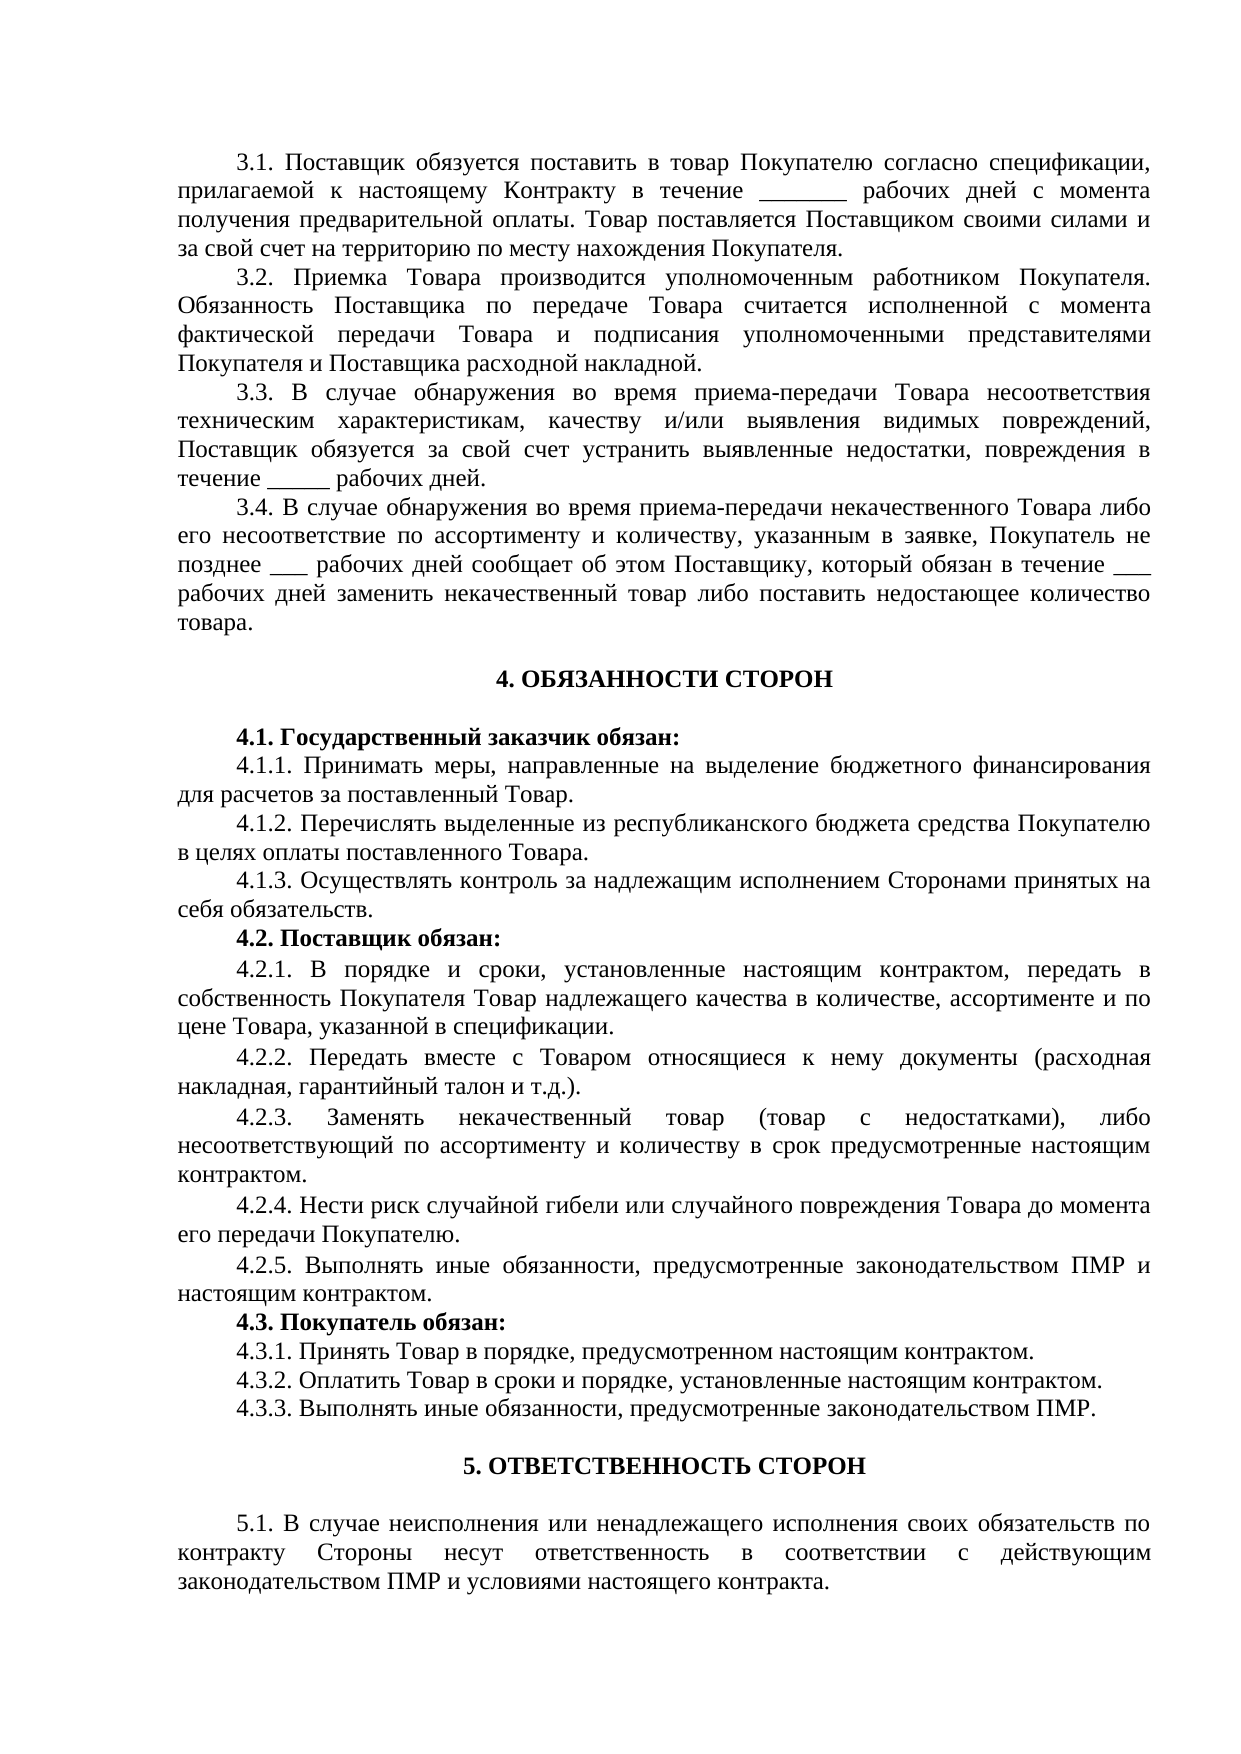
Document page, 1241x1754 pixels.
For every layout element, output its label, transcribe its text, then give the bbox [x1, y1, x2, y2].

text 4.2.5. Выполнять иные обязанности, предусмотренные законодательством ПМР и настоящим контрактом. [177, 1250, 1152, 1307]
text 3.2. Приемка Товара производится уполномоченным работником Покупателя. Обязанность Поставщика по передаче Товара считается исполненной с момента фактической передачи Товара и подписания уполномоченными представителями Покупателя и Поставщика расходной накладной. [177, 262, 1152, 377]
text 5.1. В случае неисполнения или ненадлежащего исполнения своих обязательств по контракту Стороны несут ответственность в соответствии с действующим законодательством ПМР и условиями настоящего контракта. [177, 1508, 1152, 1595]
text 4.3.2. Оплатить Товар в сроки и порядке, установленные настоящим контрактом. [177, 1365, 1152, 1393]
text 4.2.4. Нести риск случайной гибели или случайного повреждения Товара до момента его передачи Покупателю. [177, 1190, 1152, 1248]
text 4.1.3. Осуществлять контроль за надлежащим исполнением Сторонами принятых на себя обязательств. [177, 866, 1152, 923]
text 4.3.1. Принять Товар в порядке, предусмотренном настоящим контрактом. [177, 1336, 1152, 1365]
text 4.2. Поставщик обязан: [177, 923, 1152, 952]
text 3.3. В случае обнаружения во время приема-передачи Товара несоответствия техническим характеристикам, качеству и/или выявления видимых повреждений, Поставщик обязуется за свой счет устранить выявленные недостатки, повреждения в течение _____ рабочих дней. [177, 377, 1152, 492]
text 4.2.3. Заменять некачественный товар (товар с недостатками), либо несоответствующий по ассортименту и количеству в срок предусмотренные настоящим контрактом. [177, 1102, 1152, 1188]
text 4.1.2. Перечислять выделенные из республиканского бюджета средства Покупателю в целях оплаты поставленного Товара. [177, 808, 1152, 866]
text 4.1.1. Принимать меры, направленные на выделение бюджетного финансирования для расчетов за поставленный Товар. [177, 751, 1152, 808]
text 4. ОБЯЗАННОСТИ СТОРОН [177, 664, 1152, 693]
text 3.4. В случае обнаружения во время приема-передачи некачественного Товара либо его несоответствие по ассортименту и количеству, указанным в заявке, Покупатель не позднее ___ рабочих дней сообщает об этом Поставщику, который обязан в течение ___ рабочих дней заменить некачественный товар либо поставить недостающее количество товара. [177, 492, 1152, 636]
text 3.1. Поставщик обязуется поставить в товар Покупателю согласно спецификации, прилагаемой к настоящему Контракту в течение _______ рабочих дней с момента получения предварительной оплаты. Товар поставляется Поставщиком своими силами и за свой счет на территорию по месту нахождения Покупателя. [177, 147, 1152, 262]
text 4.2.2. Передать вместе с Товаром относящиеся к нему документы (расходная накладная, гарантийный талон и т.д.). [177, 1042, 1152, 1100]
text 4.3.3. Выполнять иные обязанности, предусмотренные законодательством ПМР. [177, 1393, 1152, 1422]
text 4.2.1. В порядке и сроки, установленные настоящим контрактом, передать в собственность Покупателя Товар надлежащего качества в количестве, ассортименте и по цене Товара, указанной в спецификации. [177, 954, 1152, 1040]
text 5. ОТВЕТСТВЕННОСТЬ СТОРОН [177, 1451, 1152, 1480]
text 4.3. Покупатель обязан: [177, 1307, 1152, 1336]
text 4.1. Государственный заказчик обязан: [177, 722, 1152, 751]
